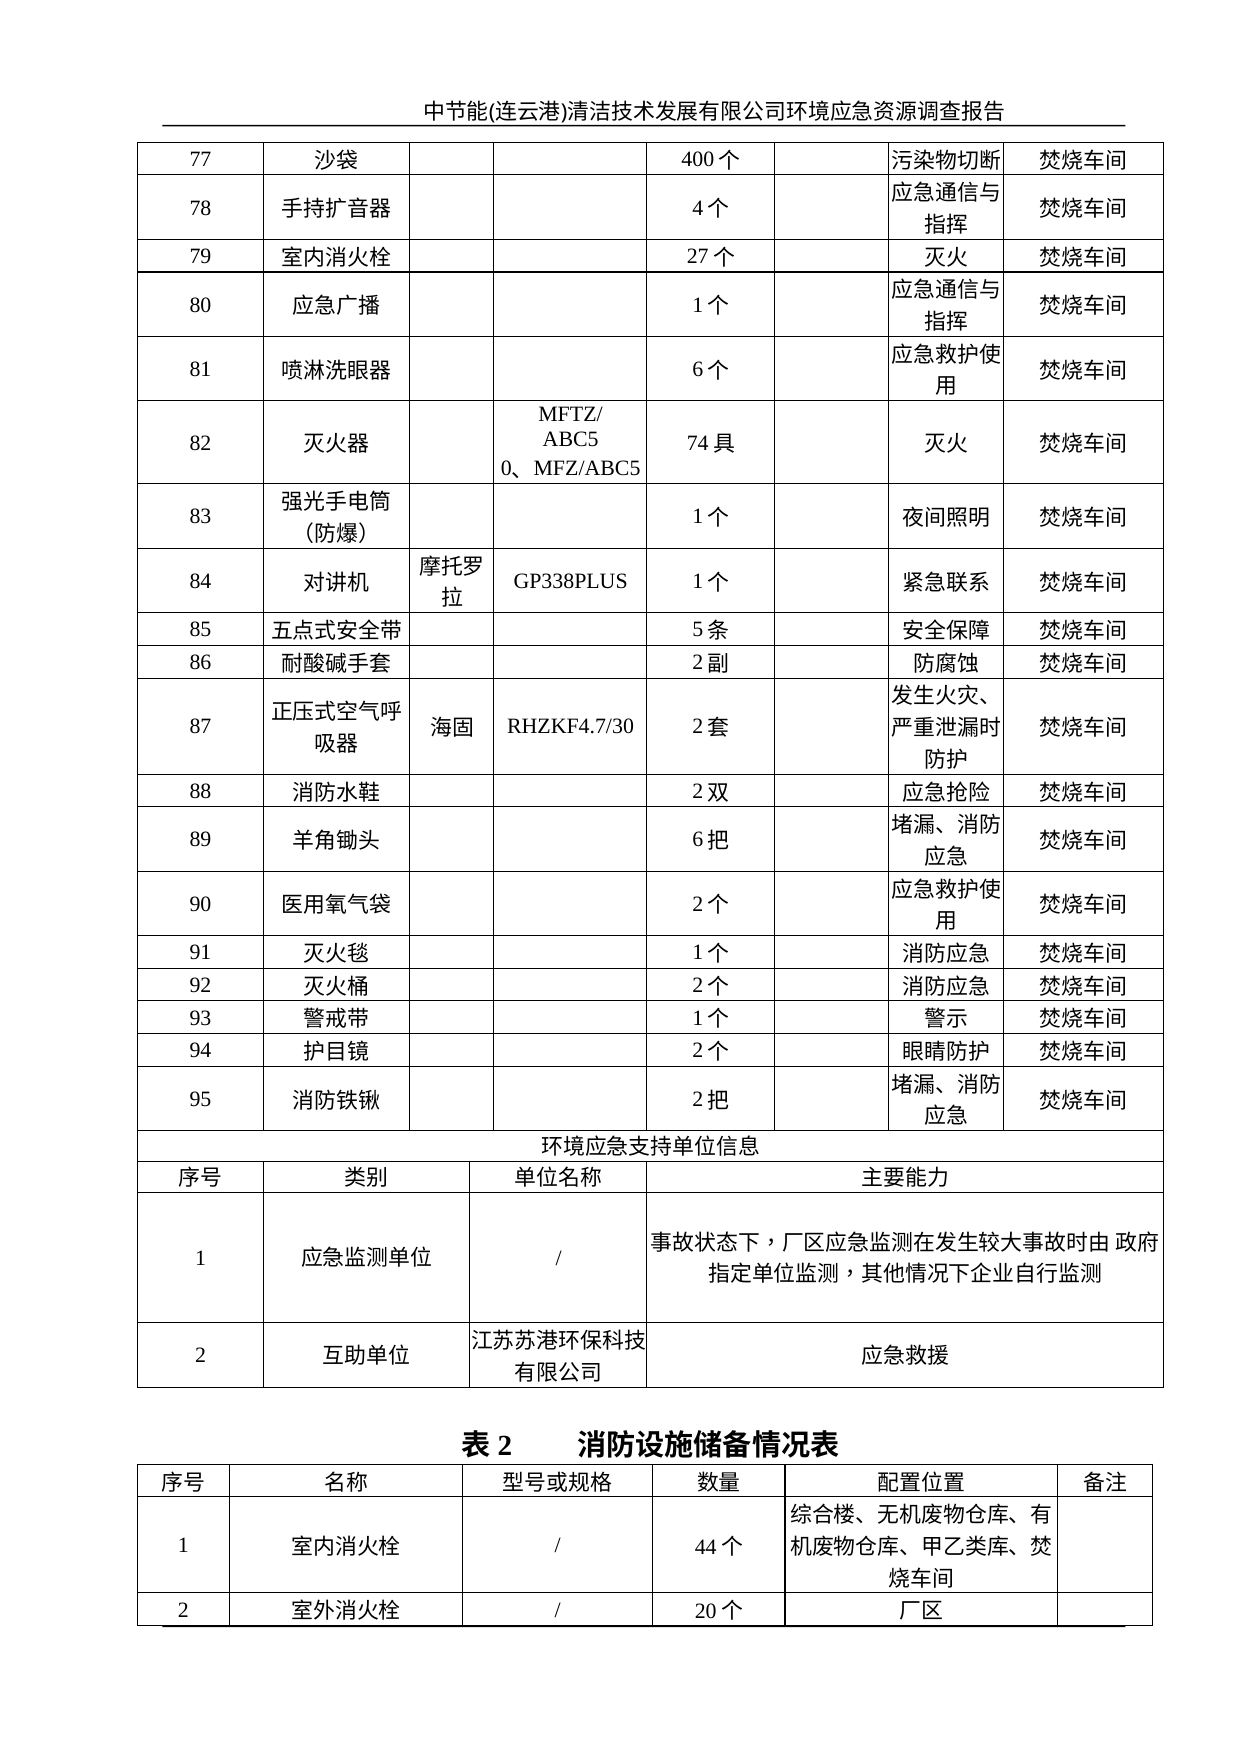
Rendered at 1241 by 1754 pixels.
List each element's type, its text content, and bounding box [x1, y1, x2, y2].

table_cell 2副 [647, 646, 774, 677]
table_cell 互助单位 [264, 1323, 469, 1387]
table_cell 2把 [647, 1067, 774, 1130]
table_cell 耐酸碱手套 [264, 646, 409, 677]
table_cell 焚烧车间 [1004, 1001, 1163, 1033]
table_cell 应急救护使用 [889, 337, 1003, 400]
table_cell 95 [138, 1067, 263, 1130]
table_cell 焚烧车间 [1004, 1067, 1163, 1130]
table_cell [775, 484, 888, 548]
table_cell 五点式安全带 [264, 613, 409, 645]
table_cell 对讲机 [264, 549, 409, 612]
table_cell 1 [138, 1497, 229, 1592]
table_cell [494, 273, 646, 336]
table_cell 焚烧车间 [1004, 549, 1163, 612]
table_cell 灭火桶 [264, 969, 409, 1000]
table_cell [775, 679, 888, 773]
table_cell 堵漏、消防应急 [889, 1067, 1003, 1130]
table_cell 400个 [647, 143, 774, 174]
table_header 型号或规格 [463, 1465, 652, 1496]
table_cell 焚烧车间 [1004, 273, 1163, 336]
table_cell 厂区 [786, 1593, 1057, 1625]
table_cell [410, 484, 493, 548]
table_cell MFTZ/ABC50、MFZ/ABC5 [494, 401, 646, 483]
table_cell [494, 775, 646, 806]
table_cell 摩托罗拉 [410, 549, 493, 612]
table_cell [494, 484, 646, 548]
table_cell 灭火 [889, 240, 1003, 271]
table_cell [775, 1001, 888, 1033]
table_cell 应急抢险 [889, 775, 1003, 806]
table_cell 焚烧车间 [1004, 775, 1163, 806]
table_cell [410, 1067, 493, 1130]
table_cell [494, 143, 646, 174]
table_cell 夜间照明 [889, 484, 1003, 548]
table_cell 1个 [647, 1001, 774, 1033]
table_cell 应急广播 [264, 273, 409, 336]
table_cell 堵漏、消防应急 [889, 807, 1003, 871]
table_cell 82 [138, 401, 263, 483]
table_cell [775, 613, 888, 645]
table_cell 2个 [647, 872, 774, 935]
table_cell 1个 [647, 936, 774, 968]
table_cell 应急通信与指挥 [889, 175, 1003, 239]
table_cell [410, 1034, 493, 1066]
table_cell 27个 [647, 240, 774, 271]
table_cell 警戒带 [264, 1001, 409, 1033]
table_cell 4个 [647, 175, 774, 239]
table_cell [494, 1067, 646, 1130]
table_cell 应急救援 [647, 1323, 1163, 1387]
table_cell 20个 [653, 1593, 784, 1625]
table_cell 77 [138, 143, 263, 174]
table_cell 正压式空气呼吸器 [264, 679, 409, 773]
table_cell 94 [138, 1034, 263, 1066]
table_cell 灭火 [889, 401, 1003, 483]
table_cell 室内消火栓 [264, 240, 409, 271]
table_header 序号 [138, 1465, 229, 1496]
table_cell [410, 240, 493, 271]
table_cell [775, 143, 888, 174]
table_cell 主要能力 [647, 1162, 1163, 1192]
table_cell 综合楼、无机废物仓库、有机废物仓库、甲乙类库、焚烧车间 [786, 1497, 1057, 1592]
table_cell [410, 273, 493, 336]
table_cell 焚烧车间 [1004, 143, 1163, 174]
table_cell / [463, 1497, 652, 1592]
table_cell 88 [138, 775, 263, 806]
table_cell 警示 [889, 1001, 1003, 1033]
table_cell 焚烧车间 [1004, 240, 1163, 271]
table_cell 2个 [647, 969, 774, 1000]
table_cell 1 [138, 1193, 263, 1322]
text 表 2 消防设施储备情况表 [137, 1421, 1163, 1463]
table_cell 92 [138, 969, 263, 1000]
table_cell 护目镜 [264, 1034, 409, 1066]
table_cell [410, 337, 493, 400]
table_cell [410, 775, 493, 806]
table_cell 喷淋洗眼器 [264, 337, 409, 400]
table_cell 安全保障 [889, 613, 1003, 645]
table_cell 焚烧车间 [1004, 872, 1163, 935]
table_cell 85 [138, 613, 263, 645]
table_cell [494, 613, 646, 645]
table_cell 1个 [647, 549, 774, 612]
table_cell 5条 [647, 613, 774, 645]
table_cell 2 [138, 1593, 229, 1625]
table_cell 2双 [647, 775, 774, 806]
table_cell 消防应急 [889, 936, 1003, 968]
table_cell RHZKF4.7/30 [494, 679, 646, 773]
table_cell 89 [138, 807, 263, 871]
table_cell 79 [138, 240, 263, 271]
table_cell [494, 1034, 646, 1066]
table_cell [410, 807, 493, 871]
table_cell 焚烧车间 [1004, 807, 1163, 871]
table_cell [775, 936, 888, 968]
table_cell 93 [138, 1001, 263, 1033]
table_cell 焚烧车间 [1004, 969, 1163, 1000]
table_cell [410, 646, 493, 677]
table_cell 羊角锄头 [264, 807, 409, 871]
table_cell 事故状态下，厂区应急监测在发生较大事故时由 政府指定单位监测，其他情况下企业自行监测 [647, 1193, 1163, 1322]
table_cell 消防应急 [889, 969, 1003, 1000]
table_cell [775, 775, 888, 806]
table_cell 紧急联系 [889, 549, 1003, 612]
table_cell 83 [138, 484, 263, 548]
table_cell 87 [138, 679, 263, 773]
table_cell 序号 [138, 1162, 263, 1192]
table_cell 灭火毯 [264, 936, 409, 968]
table_cell 焚烧车间 [1004, 936, 1163, 968]
table_cell 强光手电筒（防爆） [264, 484, 409, 548]
table_cell [775, 807, 888, 871]
table_cell 2套 [647, 679, 774, 773]
table_cell 防腐蚀 [889, 646, 1003, 677]
table_cell 应急监测单位 [264, 1193, 469, 1322]
table_cell 2 [138, 1323, 263, 1387]
table_cell [494, 646, 646, 677]
table_cell 手持扩音器 [264, 175, 409, 239]
table_cell 消防水鞋 [264, 775, 409, 806]
table_cell [494, 240, 646, 271]
table_cell 86 [138, 646, 263, 677]
table_cell 90 [138, 872, 263, 935]
table_header 配置位置 [786, 1465, 1057, 1496]
table_cell [410, 401, 493, 483]
table_cell 焚烧车间 [1004, 679, 1163, 773]
table_cell 1个 [647, 484, 774, 548]
table_cell 室外消火栓 [230, 1593, 462, 1625]
table_cell 44个 [653, 1497, 784, 1592]
table_header 备注 [1058, 1465, 1152, 1496]
table_cell 灭火器 [264, 401, 409, 483]
table_cell [494, 807, 646, 871]
table_cell [494, 969, 646, 1000]
table_cell GP338PLUS [494, 549, 646, 612]
table_cell [494, 337, 646, 400]
table_cell 焚烧车间 [1004, 401, 1163, 483]
table_cell 消防铁锹 [264, 1067, 409, 1130]
table_cell [775, 240, 888, 271]
table_cell 焚烧车间 [1004, 175, 1163, 239]
table_cell [410, 143, 493, 174]
table_cell 类别 [264, 1162, 469, 1192]
table_cell [775, 872, 888, 935]
table_cell 应急通信与指挥 [889, 273, 1003, 336]
table_cell 6把 [647, 807, 774, 871]
table_cell 91 [138, 936, 263, 968]
table_cell [775, 273, 888, 336]
table_cell / [463, 1593, 652, 1625]
table_cell [410, 936, 493, 968]
table_cell 1个 [647, 273, 774, 336]
table_cell 2个 [647, 1034, 774, 1066]
table_cell [410, 613, 493, 645]
table_cell [775, 337, 888, 400]
table_cell 江苏苏港环保科技有限公司 [470, 1323, 646, 1387]
table_cell [410, 1001, 493, 1033]
table_cell 78 [138, 175, 263, 239]
table_cell 84 [138, 549, 263, 612]
table_cell [1058, 1497, 1152, 1592]
table_cell / [470, 1193, 646, 1322]
table_cell 6个 [647, 337, 774, 400]
table_cell [775, 401, 888, 483]
table_cell 应急救护使用 [889, 872, 1003, 935]
table_cell [494, 936, 646, 968]
table_cell 80 [138, 273, 263, 336]
table_cell [410, 175, 493, 239]
table_cell 单位名称 [470, 1162, 646, 1192]
table_cell [410, 872, 493, 935]
table_cell [494, 175, 646, 239]
table_cell 医用氧气袋 [264, 872, 409, 935]
table_cell 发生火灾、严重泄漏时防护 [889, 679, 1003, 773]
table_cell 海固 [410, 679, 493, 773]
table_cell 74具 [647, 401, 774, 483]
table_cell 室内消火栓 [230, 1497, 462, 1592]
table_cell 焚烧车间 [1004, 1034, 1163, 1066]
table_cell 81 [138, 337, 263, 400]
table_cell 焚烧车间 [1004, 337, 1163, 400]
table_cell 焚烧车间 [1004, 613, 1163, 645]
table_cell 眼睛防护 [889, 1034, 1003, 1066]
table_cell [775, 646, 888, 677]
table_header 名称 [230, 1465, 462, 1496]
table_cell [494, 872, 646, 935]
table_cell 焚烧车间 [1004, 484, 1163, 548]
table_cell [1058, 1593, 1152, 1625]
table_cell [775, 175, 888, 239]
table_cell [410, 969, 493, 1000]
table_header 数量 [653, 1465, 784, 1496]
table_cell 污染物切断 [889, 143, 1003, 174]
table_cell 沙袋 [264, 143, 409, 174]
table_cell [775, 1067, 888, 1130]
table_cell [775, 1034, 888, 1066]
table_cell [775, 969, 888, 1000]
table_cell 焚烧车间 [1004, 646, 1163, 677]
table_cell [775, 549, 888, 612]
table_cell [494, 1001, 646, 1033]
table_cell 环境应急支持单位信息 [138, 1131, 1163, 1161]
